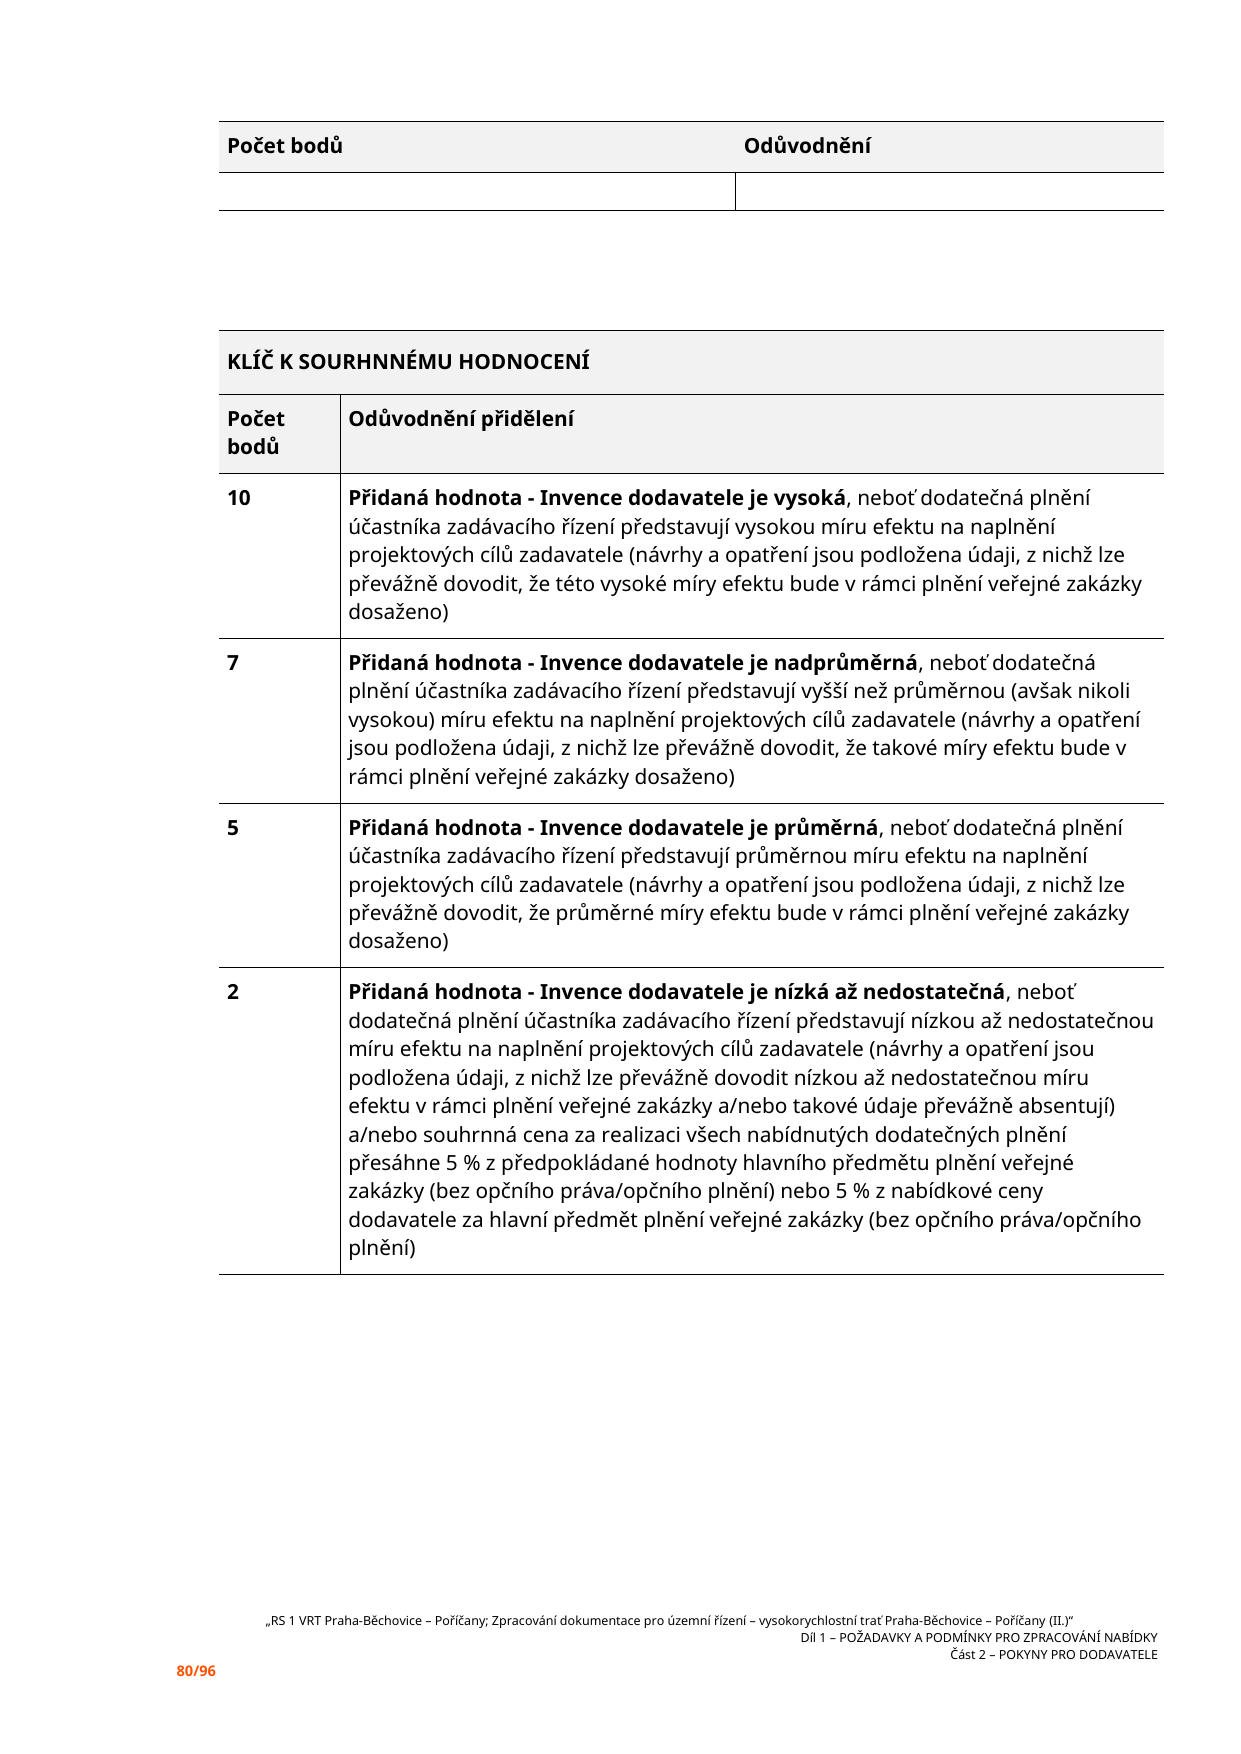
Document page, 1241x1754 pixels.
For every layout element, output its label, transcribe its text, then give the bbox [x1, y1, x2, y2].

table_cell Počet bodů [219, 395, 340, 473]
table_cell Přidaná hodnota - Invence dodavatele je nízká až nedostatečná, neboť dodatečná plnění účastníka zadávacího řízení představují nízkou až nedostatečnou míru efektu na naplnění projektových cílů zadavatele (návrhy a opatření jsou podložena údaji, z nichž lze převážně dovodit nízkou až nedostatečnou míru efektu v rámci plnění veřejné zakázky a/nebo takové údaje převážně absentují) a/nebo souhrnná cena za realizaci všech nabídnutých dodatečných plnění přesáhne 5 % z předpokládané hodnoty hlavního předmětu plnění veřejné zakázky (bez opčního práva/opčního plnění) nebo 5 % z nabídkové ceny dodavatele za hlavní předmět plnění veřejné zakázky (bez opčního práva/opčního plnění) [341, 968, 1164, 1274]
table_cell Přidaná hodnota - Invence dodavatele je průměrná, neboť dodatečná plnění účastníka zadávacího řízení představují průměrnou míru efektu na naplnění projektových cílů zadavatele (návrhy a opatření jsou podložena údaji, z nichž lze převážně dovodit, že průměrné míry efektu bude v rámci plnění veřejné zakázky dosaženo) [341, 804, 1164, 967]
table_cell Přidaná hodnota - Invence dodavatele je vysoká, neboť dodatečná plnění účastníka zadávacího řízení představují vysokou míru efektu na naplnění projektových cílů zadavatele (návrhy a opatření jsou podložena údaji, z nichž lze převážně dovodit, že této vysoké míry efektu bude v rámci plnění veřejné zakázky dosaženo) [341, 474, 1164, 638]
table_cell [736, 173, 1164, 210]
table_cell [219, 173, 735, 210]
table_header KLÍČ K SOURHNNÉMU hodnocení [219, 331, 1164, 394]
table_cell 7 [219, 639, 340, 802]
table_cell 10 [219, 474, 340, 638]
table_cell 2 [219, 968, 340, 1274]
table_cell Odůvodnění přidělení [341, 395, 1164, 473]
table_cell Přidaná hodnota - Invence dodavatele je nadprůměrná, neboť dodatečná plnění účastníka zadávacího řízení představují vyšší než průměrnou (avšak nikoli vysokou) míru efektu na naplnění projektových cílů zadavatele (návrhy a opatření jsou podložena údaji, z nichž lze převážně dovodit, že takové míry efektu bude v rámci plnění veřejné zakázky dosaženo) [341, 639, 1164, 802]
table_header Počet bodů [219, 122, 736, 172]
table_header Odůvodnění [736, 122, 1164, 172]
table_cell 5 [219, 804, 340, 967]
